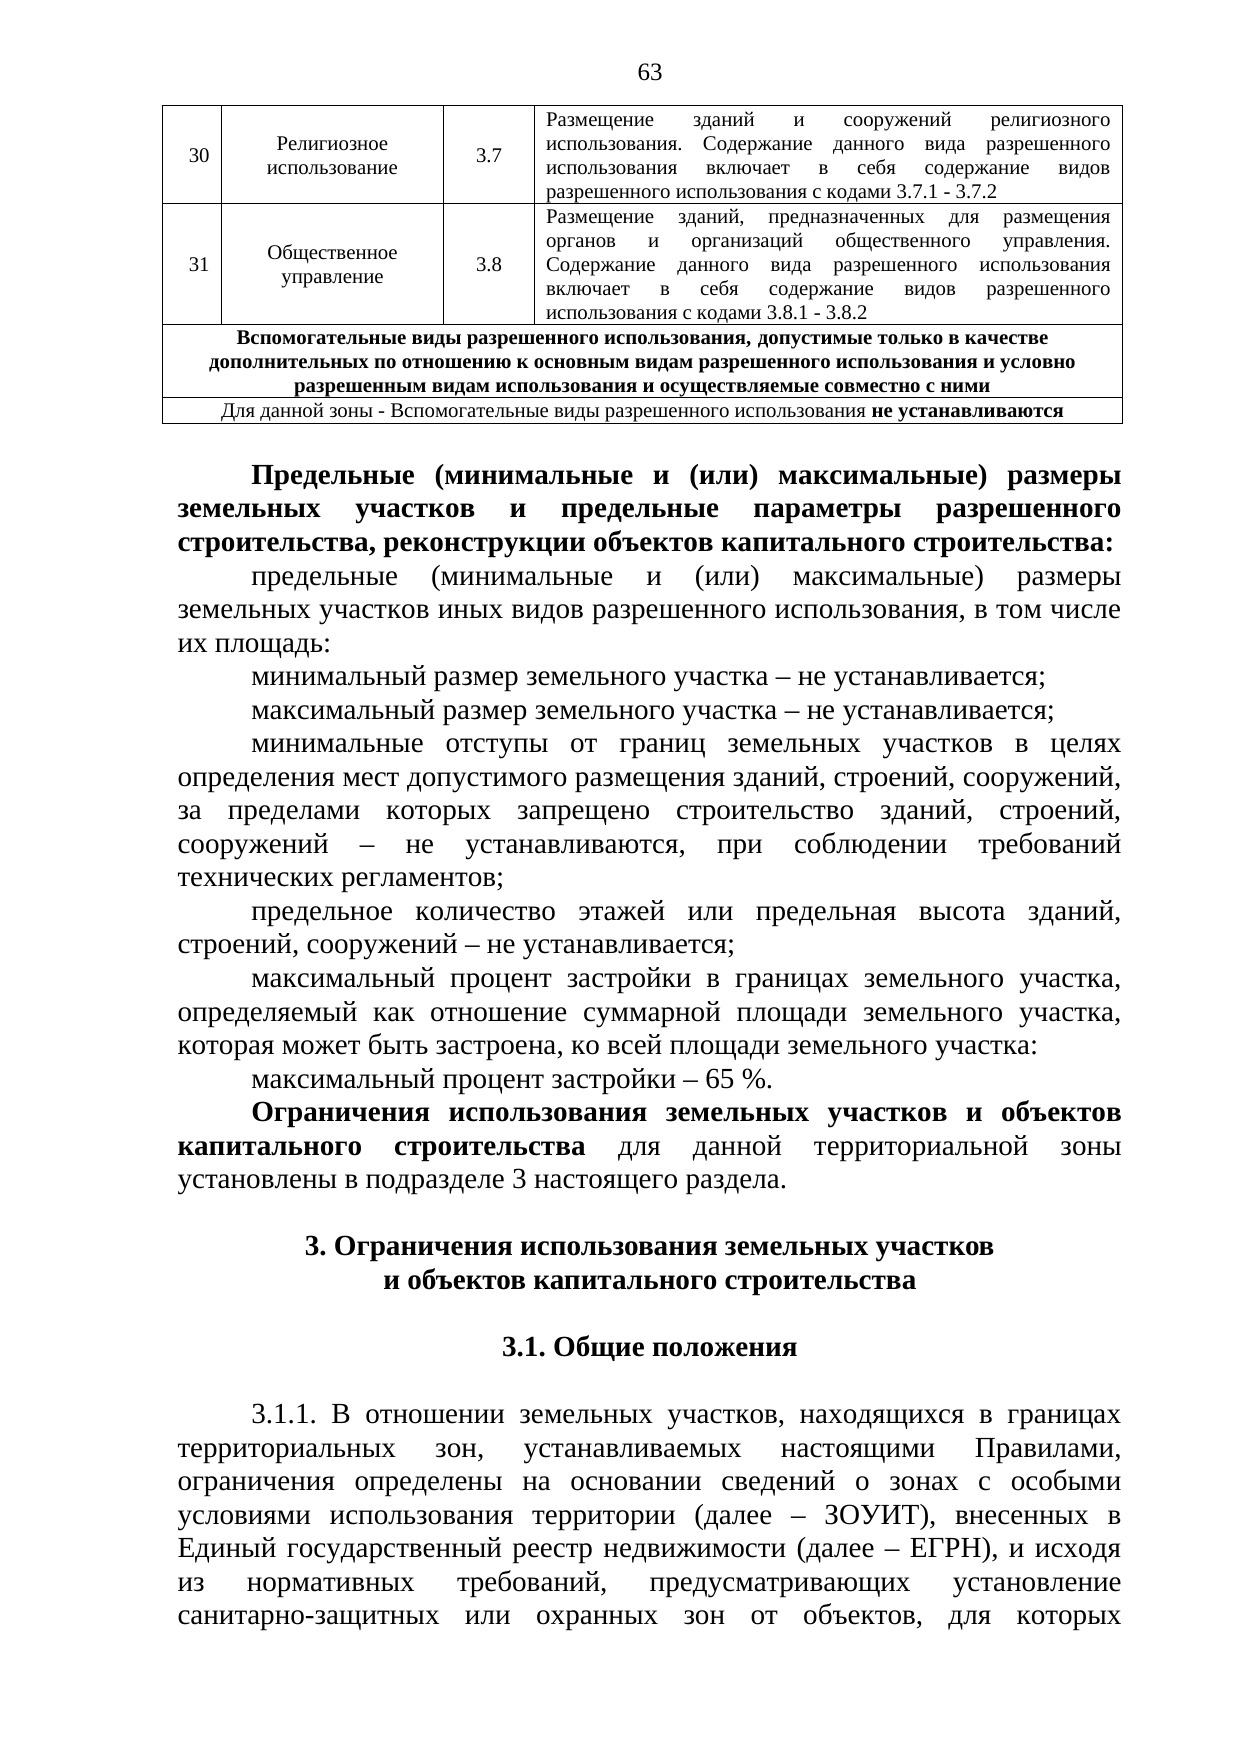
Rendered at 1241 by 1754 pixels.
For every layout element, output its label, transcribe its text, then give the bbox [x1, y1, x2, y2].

table_cell [163, 106, 221, 203]
table_cell Общественное управление [222, 204, 443, 324]
table_cell [163, 204, 221, 324]
text 3. Ограничения использования земельных участков [177, 1228, 1122, 1262]
text предельное количество этажей или предельная высота зданий, строений, сооружений – не устанавливается; [177, 893, 1122, 960]
text предельные (минимальные и (или) максимальные) размеры земельных участков иных видов разрешенного использования, в том числе их площадь: [177, 558, 1122, 658]
table_cell Вспомогательные виды разрешенного использования, допустимые только в качестве дополнительных по отношению к основным видам разрешенного использования и условно разрешенным видам использования и осуществляемые совместно с ними [163, 325, 1122, 397]
table_cell 3.7 [444, 106, 534, 203]
text и объектов капитального строительства [177, 1262, 1122, 1296]
text Ограничения использования земельных участков и объектов капитального строительства для данной территориальной зоны установлены в подразделе 3 настоящего раздела. [177, 1094, 1122, 1195]
text минимальный размер земельного участка – не устанавливается; [177, 658, 1122, 692]
text максимальный размер земельного участка – не устанавливается; [177, 692, 1122, 725]
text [177, 1396, 1122, 1631]
table_cell Для данной зоны - Вспомогательные виды разрешенного использования не устанавливаются [163, 398, 1122, 422]
table_cell Религиозное использование [222, 106, 443, 203]
table_cell Размещение зданий, предназначенных для размещения органов и организаций общественного управления. Содержание данного вида разрешенного использования включает в себя содержание видов разрешенного использования с кодами 3.8.1 - 3.8.2 [535, 204, 1122, 324]
text минимальные отступы от границ земельных участков в целях определения мест допустимого размещения зданий, строений, сооружений, за пределами которых запрещено строительство зданий, строений, сооружений – не устанавливаются, при соблюдении требований технических регламентов; [177, 725, 1122, 893]
table_cell 3.8 [444, 204, 534, 324]
text 3.1. Общие положения [177, 1329, 1122, 1363]
text Предельные (минимальные и (или) максимальные) размеры земельных участков и предельные параметры разрешенного строительства, реконструкции объектов капитального строительства: [177, 457, 1122, 558]
text максимальный процент застройки – 65 %. [177, 1061, 1122, 1094]
text максимальный процент застройки в границах земельного участка, определяемый как отношение суммарной площади земельного участка, которая может быть застроена, ко всей площади земельного участка: [177, 960, 1122, 1061]
table_cell Размещение зданий и сооружений религиозного использования. Содержание данного вида разрешенного использования включает в себя содержание видов разрешенного использования с кодами 3.7.1 - 3.7.2 [535, 106, 1122, 203]
